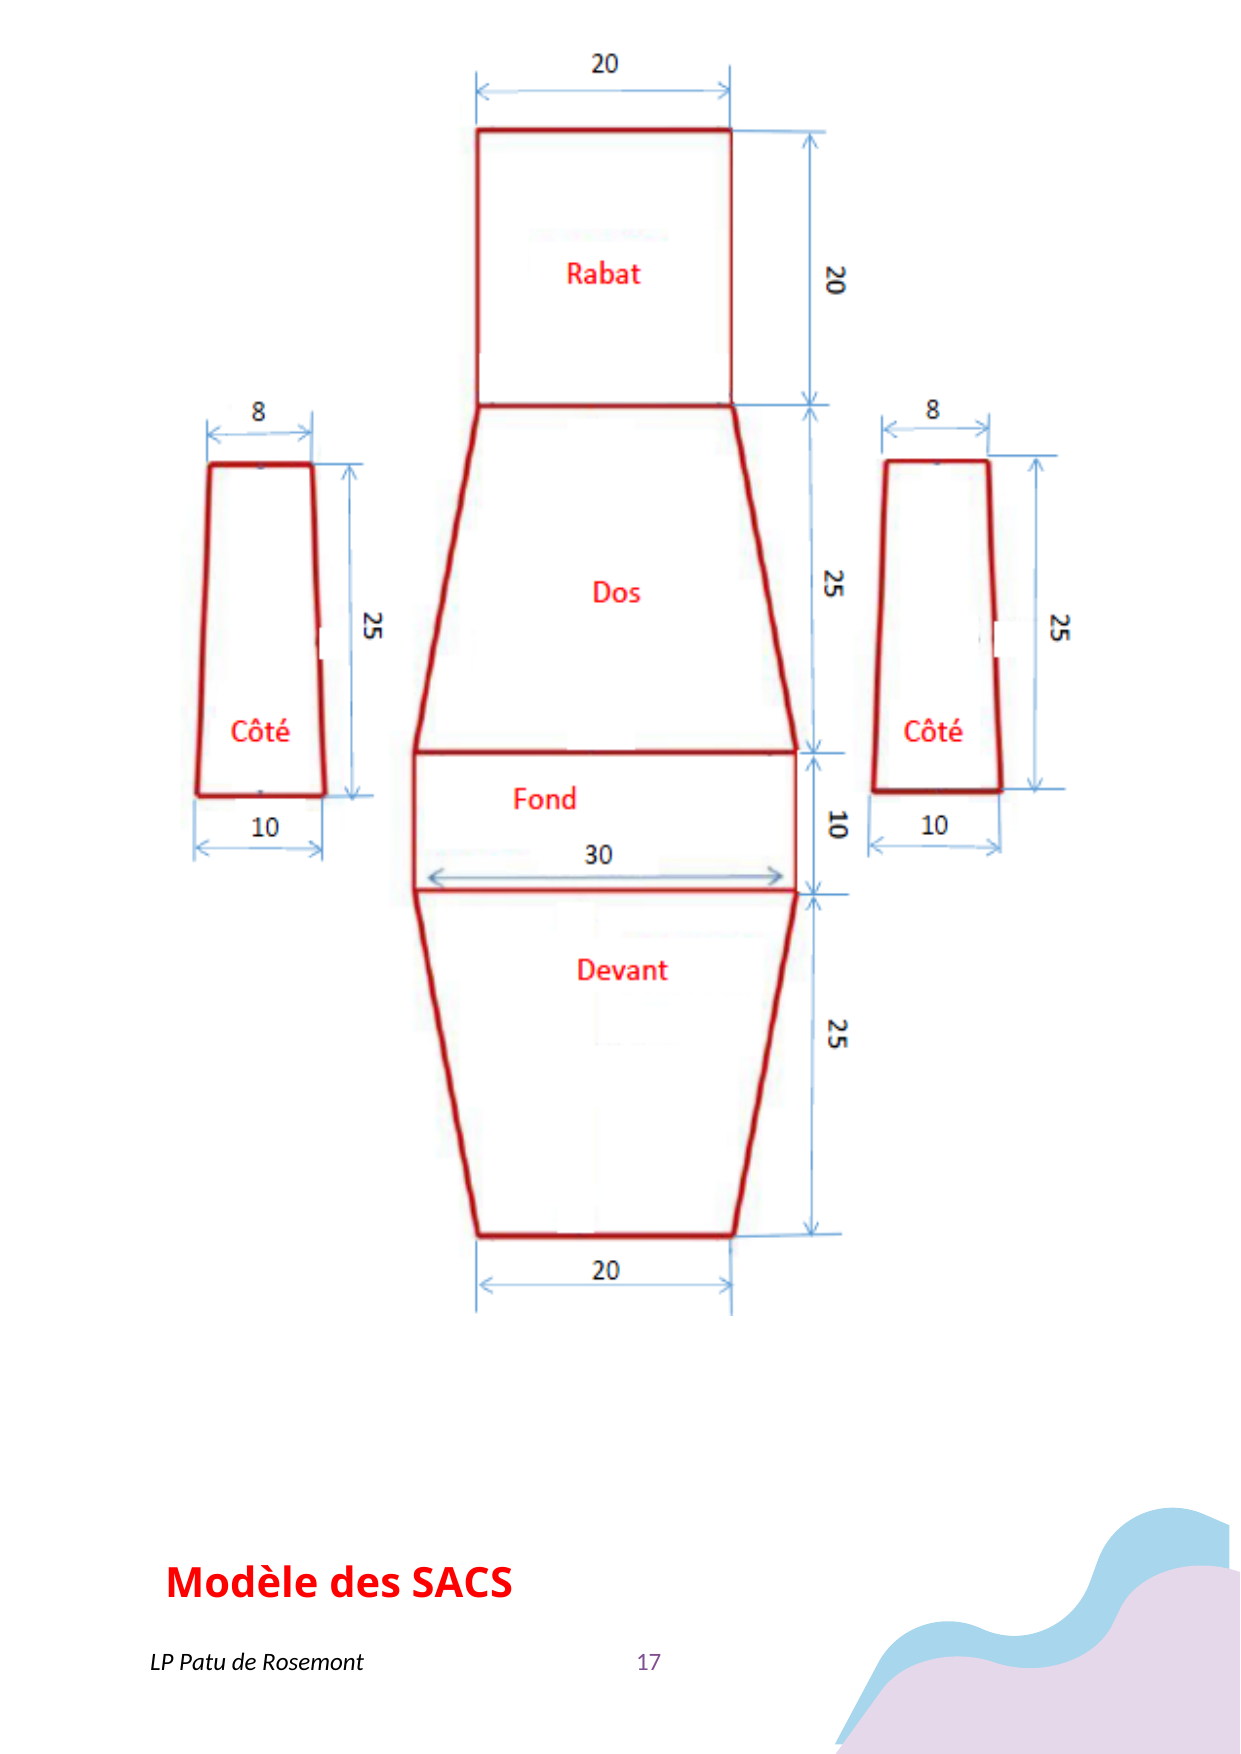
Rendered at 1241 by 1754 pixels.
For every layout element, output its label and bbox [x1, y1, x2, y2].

picture [150, 29, 1137, 1316]
